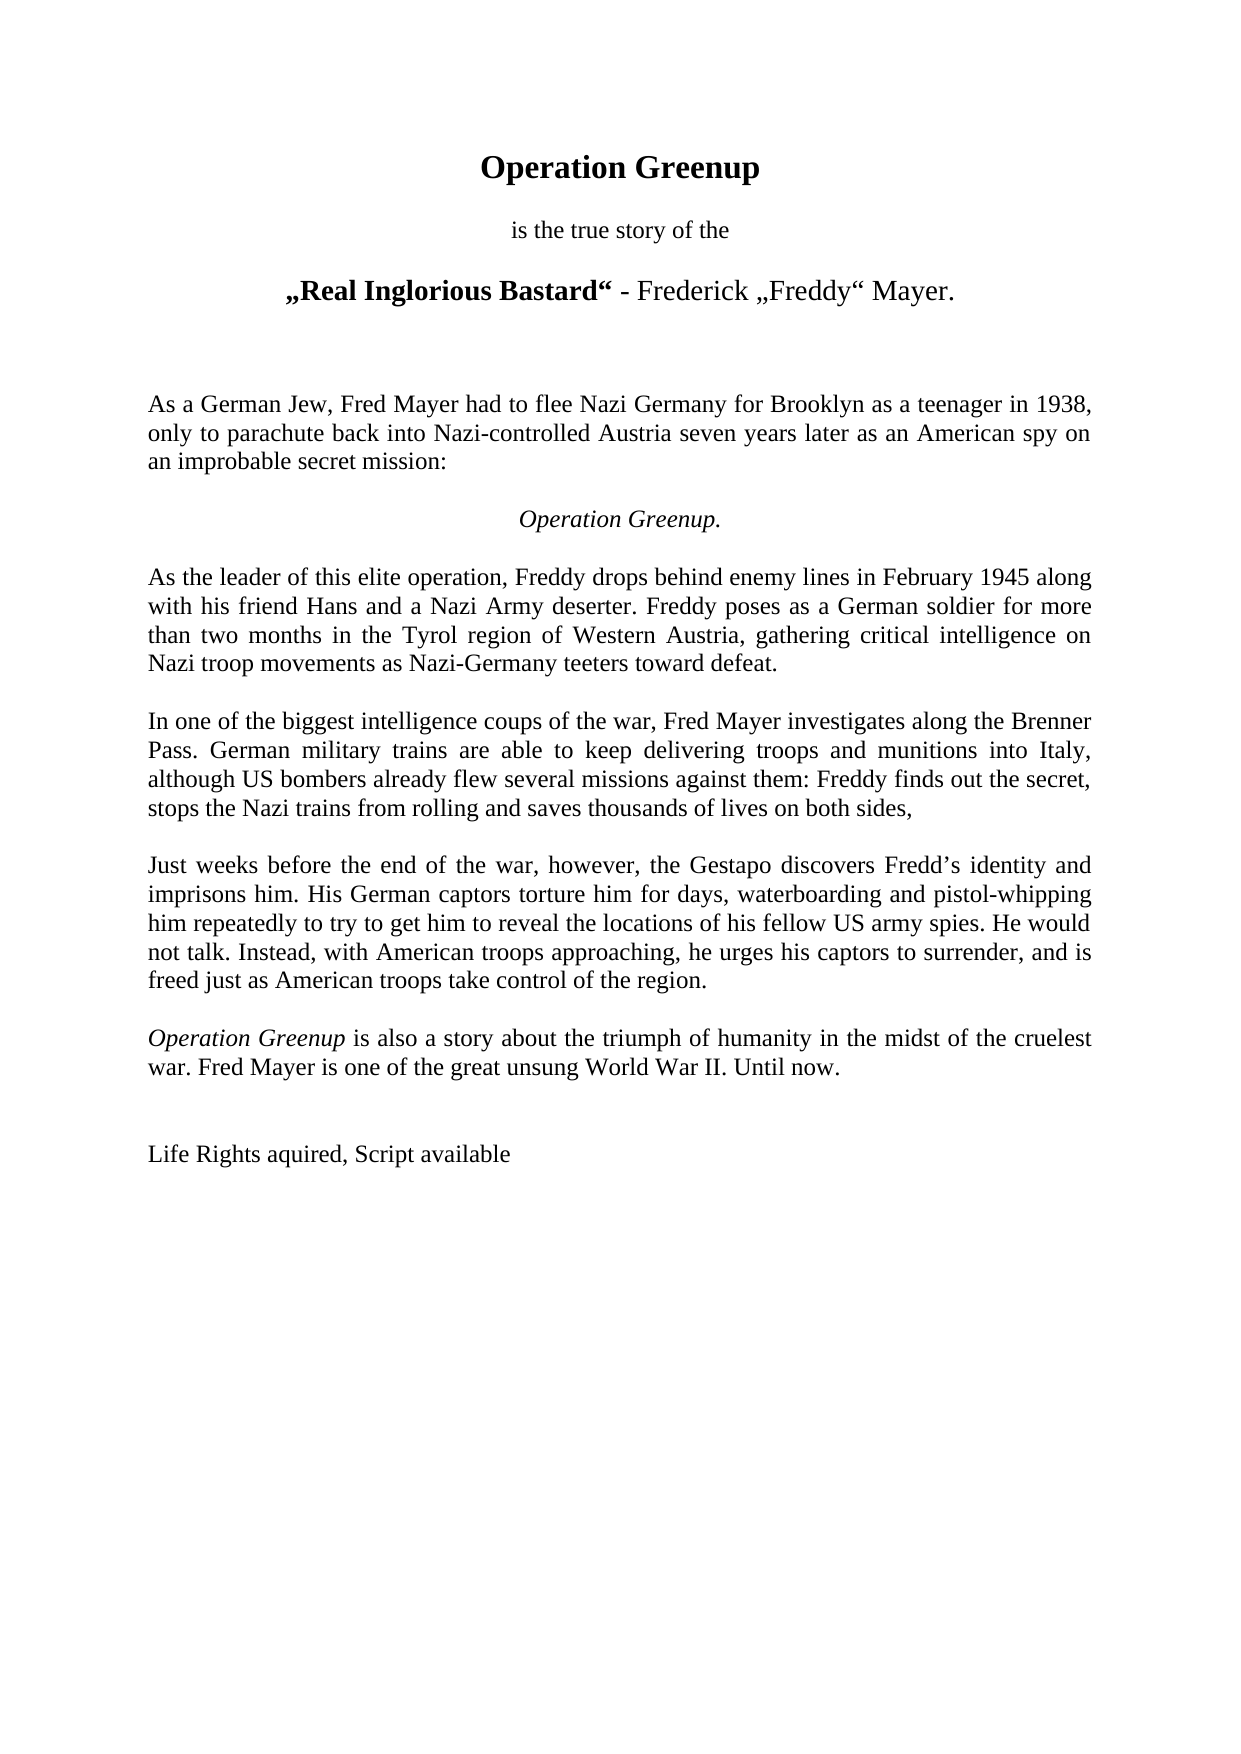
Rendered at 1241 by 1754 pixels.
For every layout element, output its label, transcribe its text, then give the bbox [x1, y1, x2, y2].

text In one of the biggest intelligence coups of the war, Fred Mayer investigates along the Brenner Pass. German military trains are able to keep delivering troops and munitions into Italy, although US bombers already flew several missions against them: Freddy finds out the secret, stops the Nazi trains from rolling and saves thousands of lives on both sides, [148, 706, 1093, 821]
text Operation Greenup is also a story about the triumph of humanity in the midst of the cruelest war. Fred Mayer is one of the great unsung World War II. Until now. [148, 1023, 1093, 1081]
text Just weeks before the end of the war, however, the Gestapo discovers Fredd’s identity and imprisons him. His German captors torture him for days, waterboarding and pistol-whipping him repeatedly to try to get him to reveal the locations of his fellow US army spies. He would not talk. Instead, with American troops approaching, he urges his captors to surrender, and is freed just as American troops take control of the region. [148, 851, 1093, 994]
text As a German Jew, Fred Mayer had to flee Nazi Germany for Brooklyn as a teenager in 1938, only to parachute back into Nazi-controlled Austria seven years later as an American spy on an improbable secret mission: [148, 389, 1093, 475]
text Operation Greenup. [148, 504, 1093, 533]
text As the leader of this elite operation, Freddy drops behind enemy lines in February 1945 along with his friend Hans and a Nazi Army deserter. Freddy poses as a German soldier for more than two months in the Tyrol region of Western Austria, gathering critical intelligence on Nazi troop movements as Nazi-Germany teeters toward defeat. [148, 562, 1093, 677]
text is the true story of the [148, 215, 1093, 244]
text Life Rights aquired, Script available [148, 1139, 1093, 1168]
text Operation Greenup [148, 148, 1093, 186]
text „Real Inglorious Bastard“ - Frederick „Freddy“ Mayer. [148, 273, 1093, 307]
